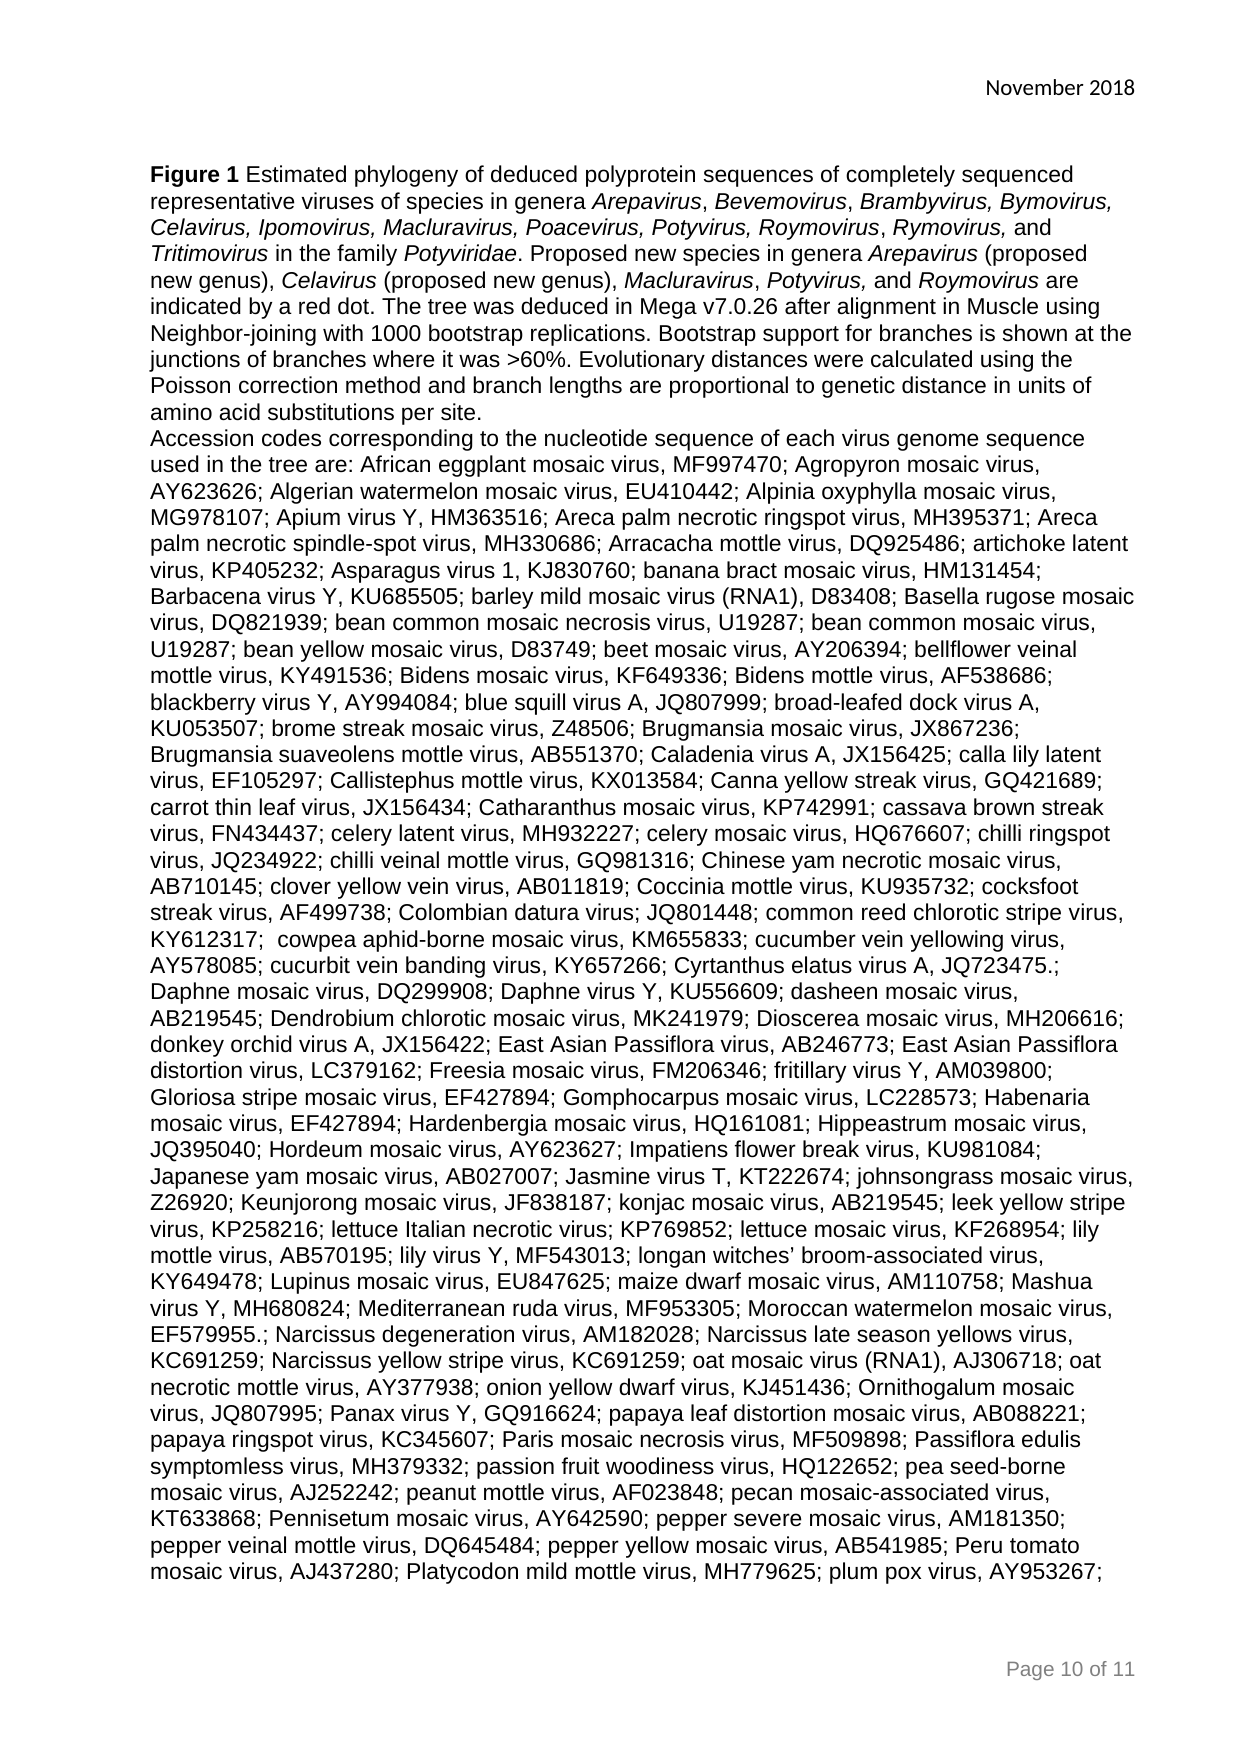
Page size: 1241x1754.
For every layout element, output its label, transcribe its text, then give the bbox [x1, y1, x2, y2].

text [150, 425, 1135, 1584]
text Figure 1 Estimated phylogeny of deduced polyprotein sequences of completely sequenced representative viruses of species in genera Arepavirus, Bevemovirus, Brambyvirus, Bymovirus, Celavirus, Ipomovirus, Macluravirus, Poacevirus, Potyvirus, Roymovirus, Rymovirus, and Tritimovirus in the family Potyviridae. Proposed new species in genera Arepavirus (proposed new genus), Celavirus (proposed new genus), Macluravirus, Potyvirus, and Roymovirus are indicated by a red dot. The tree was deduced in Mega v7.0.26 after alignment in Muscle using Neighbor-joining with 1000 bootstrap replications. Bootstrap support for branches is shown at the junctions of branches where it was >60%. Evolutionary distances were calculated using the Poisson correction method and branch lengths are proportional to genetic distance in units of amino acid substitutions per site. [150, 161, 1135, 425]
